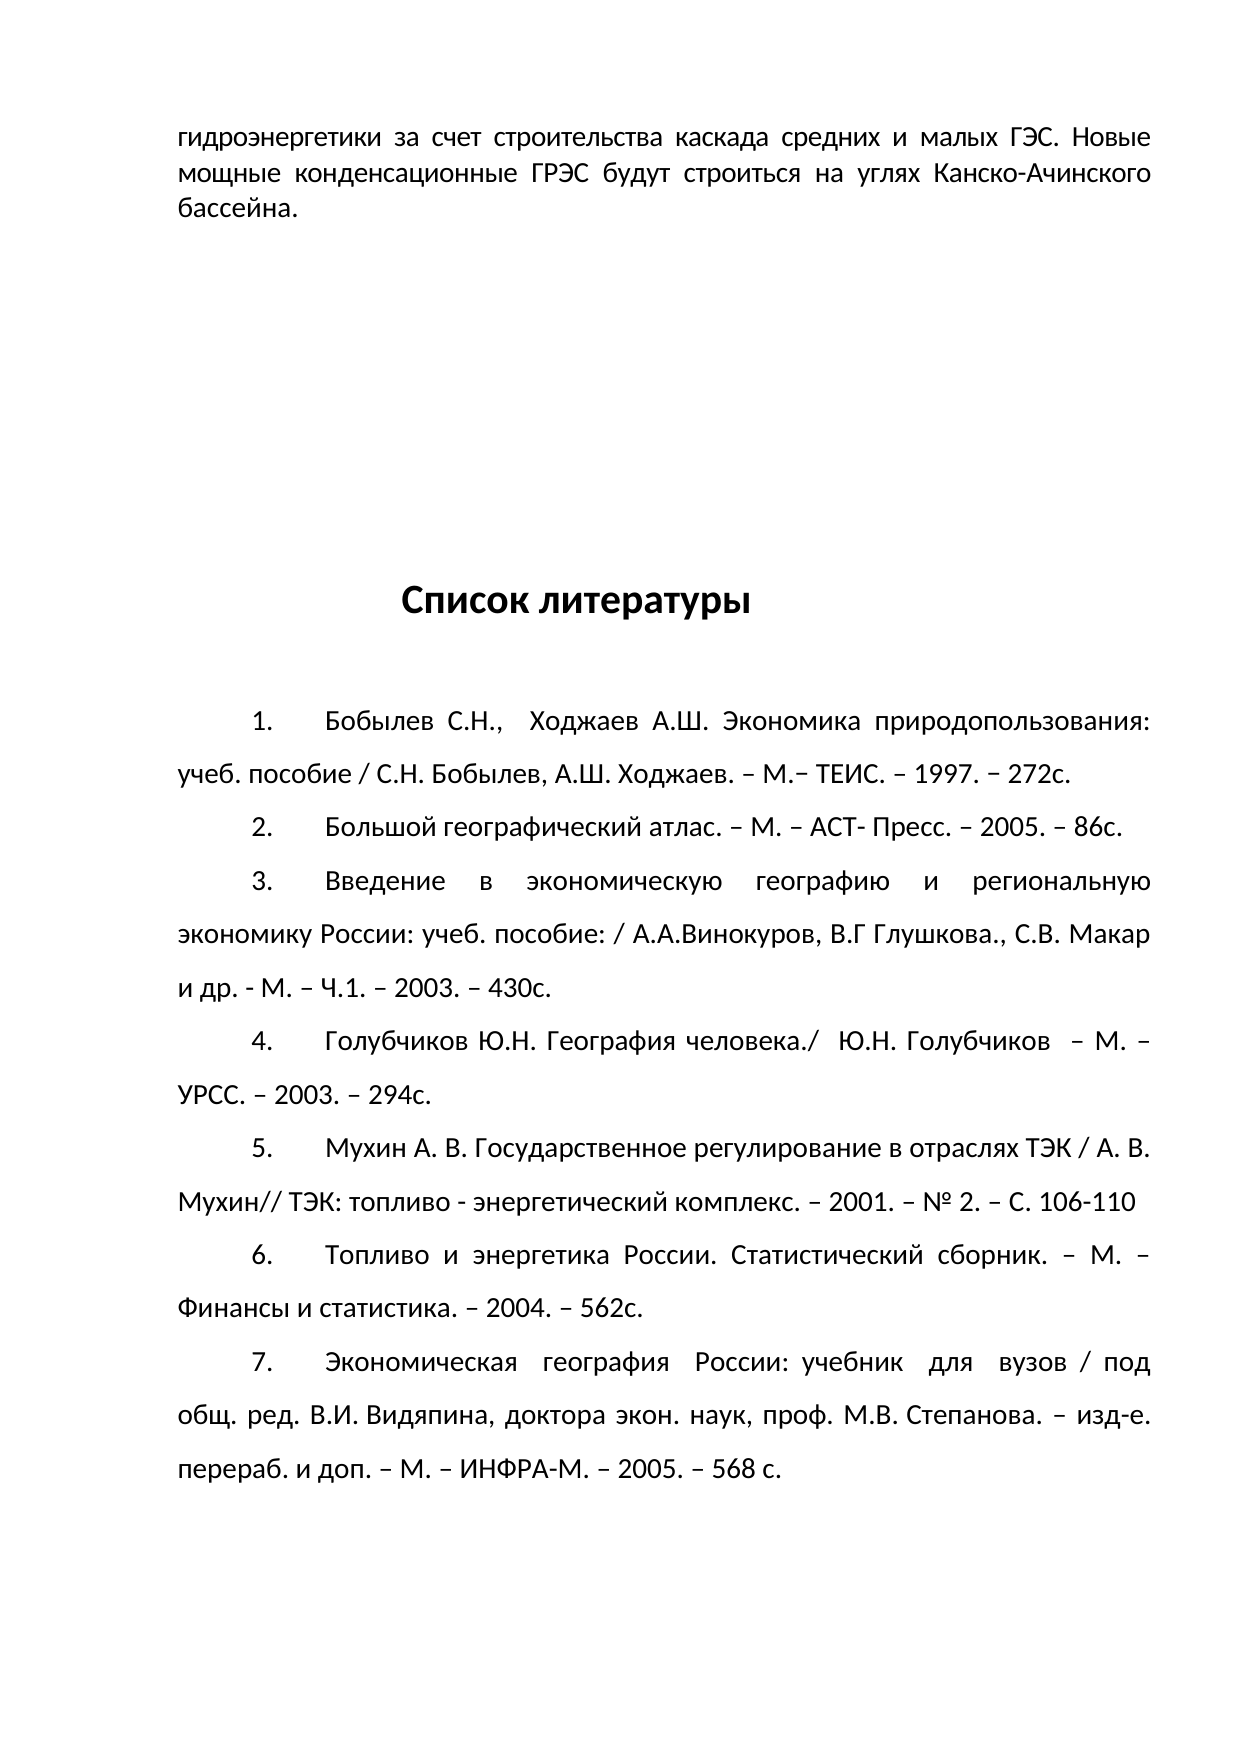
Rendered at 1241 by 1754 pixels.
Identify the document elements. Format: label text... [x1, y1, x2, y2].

list Бобылев С.Н., Ходжаев А.Ш. Экономика природопользования: учеб. пособие / С.Н. Бобылев, А.Ш. Ходжаев. – М.− ТЕИС. – 1997. − 272с. [177, 702, 1152, 791]
list Экономическая география России: учебник для вузов / под общ. ред. В.И. Видяпина, доктора экон. наук, проф. М.В. Степанова. – изд-е. перераб. и доп. – М. – ИНФРА-М. – 2005. – 568 с. [177, 1343, 1152, 1485]
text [177, 118, 1152, 225]
list Топливо и энергетика России. Статистический сборник. – М. – Финансы и статистика. – 2004. – 562с. [177, 1236, 1152, 1325]
list Большой географический атлас. – М. – АСТ- Пресс. – 2005. – 86с. [177, 808, 1152, 844]
list Введение в экономическую географию и региональную экономику России: учеб. пособие: / А.А.Винокуров, В.Г Глушкова., С.В. Макар и др. - М. – Ч.1. – 2003. – 430с. [177, 862, 1152, 1004]
list Мухин А. В. Государственное регулирование в отраслях ТЭК / А. В. Мухин// ТЭК: топливо - энергетический комплекс. – 2001. – № 2. – С. 106-110 [177, 1129, 1152, 1218]
list Голубчиков Ю.Н. География человека./ Ю.Н. Голубчиков – М. – УРСС. – 2003. – 294с. [177, 1022, 1152, 1111]
text Список литературы [177, 573, 1152, 624]
